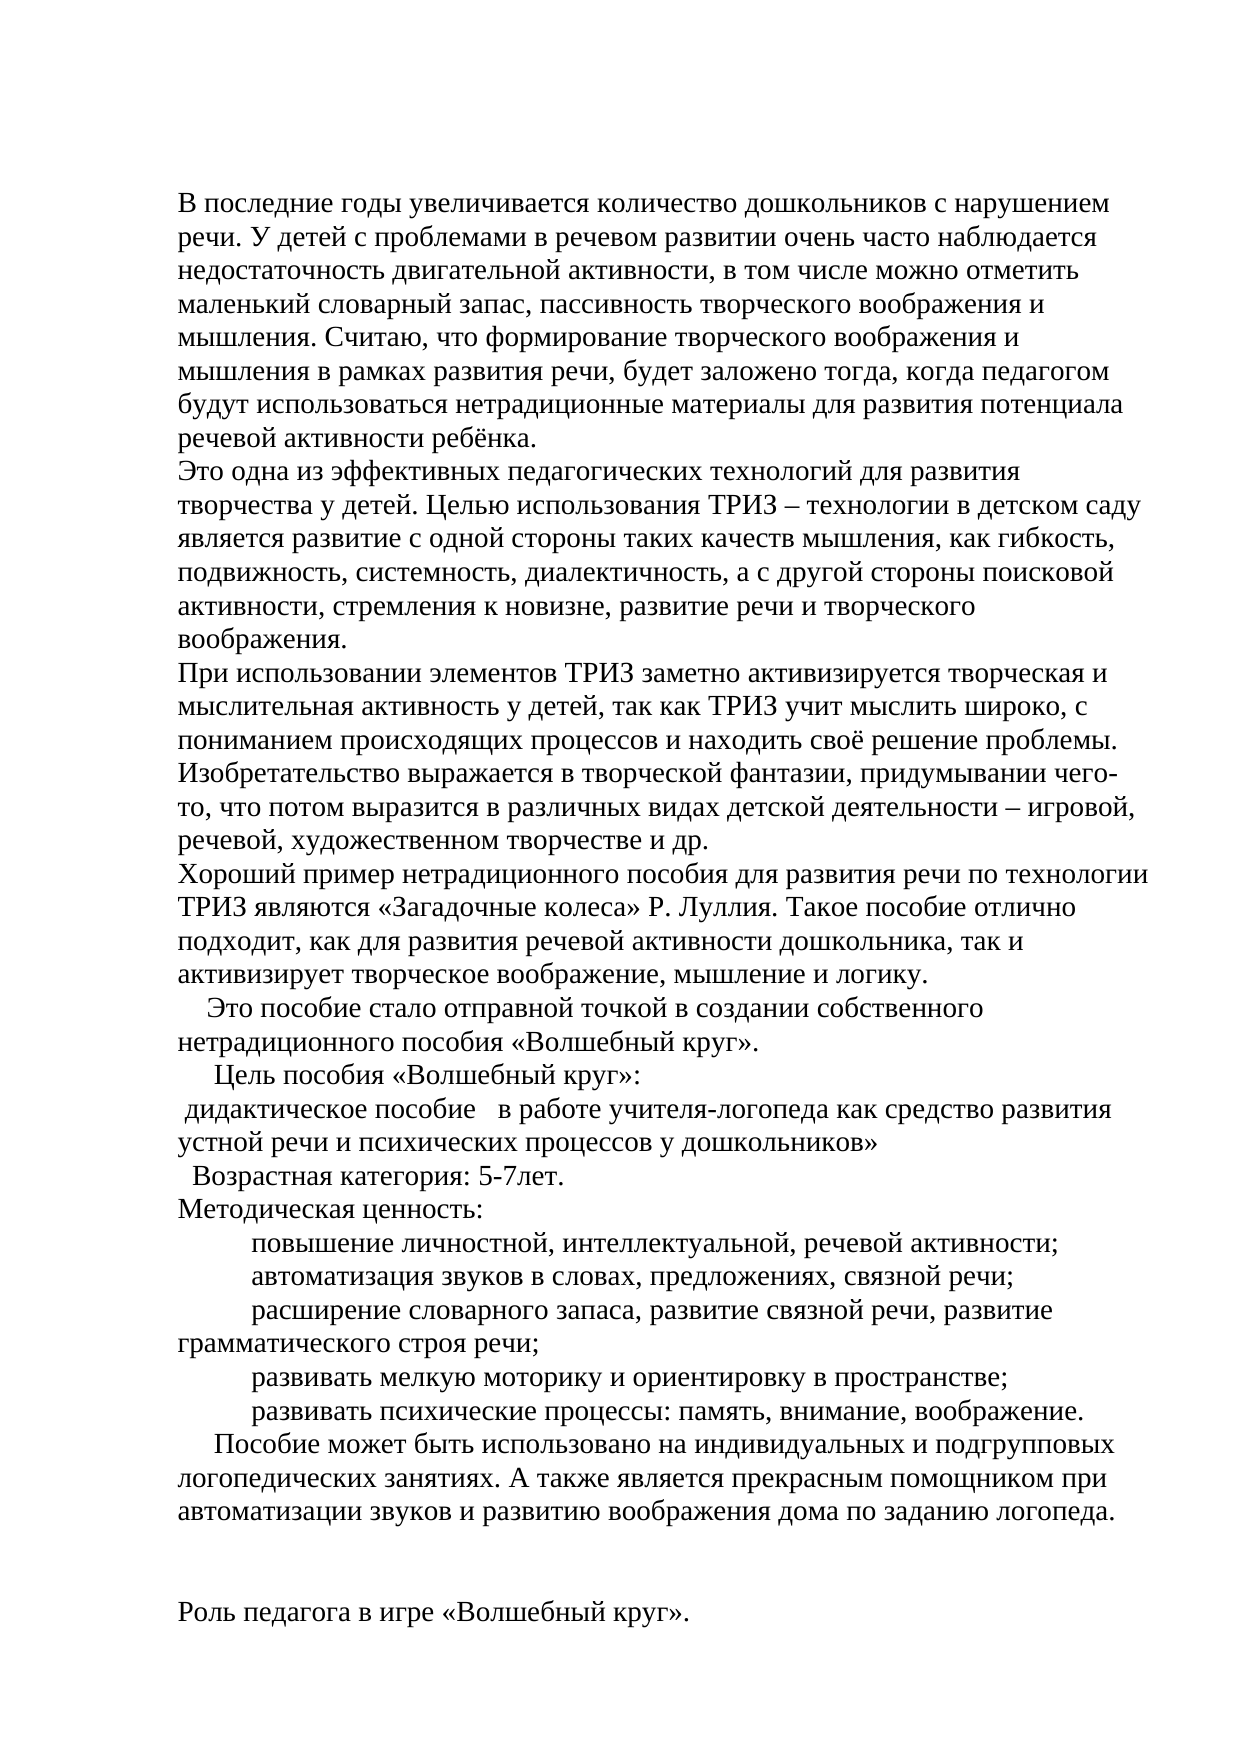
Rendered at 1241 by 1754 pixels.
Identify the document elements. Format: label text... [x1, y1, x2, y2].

text Пособие может быть использовано на индивидуальных и подгрупповых логопедических занятиях. А также является прекрасным помощником при автоматизации звуков и развитию воображения дома по заданию логопеда. [177, 1426, 1152, 1527]
text Возрастная категория: 5-7лет. [177, 1158, 1152, 1191]
text Цель пособия «Волшебный круг»: [177, 1057, 1152, 1091]
text Хороший пример нетрадиционного пособия для развития речи по технологии ТРИЗ являются «Загадочные колеса» Р. Луллия. Такое пособие отлично подходит, как для развития речевой активности дошкольника, так и активизирует творческое воображение, мышление и логику. [177, 856, 1152, 990]
text Роль педагога в игре «Волшебный круг». [177, 1594, 1152, 1627]
text расширение словарного запаса, развитие связной речи, развитие грамматического строя речи; [177, 1292, 1152, 1359]
text Это одна из эффективных педагогических технологий для развития творчества у детей. Целью использования ТРИЗ – технологии в детском саду является развитие с одной стороны таких качеств мышления, как гибкость, подвижность, системность, диалектичность, а с другой стороны поисковой активности, стремления к новизне, развитие речи и творческого воображения. [177, 453, 1152, 655]
text Методическая ценность: [177, 1191, 1152, 1225]
text развивать мелкую моторику и ориентировку в пространстве; [177, 1359, 1152, 1393]
text В последние годы увеличивается количество дошкольников с нарушением речи. У детей с проблемами в речевом развитии очень часто наблюдается недостаточность двигательной активности, в том числе можно отметить маленький словарный запас, пассивность творческого воображения и мышления. Считаю, что формирование творческого воображения и мышления в рамках развития речи, будет заложено тогда, когда педагогом будут использоваться нетрадиционные материалы для развития потенциала речевой активности ребёнка. [177, 185, 1152, 453]
text При использовании элементов ТРИЗ заметно активизируется творческая и мыслительная активность у детей, так как ТРИЗ учит мыслить широко, с пониманием происходящих процессов и находить своё решение проблемы. Изобретательство выражается в творческой фантазии, придумывании чего-то, что потом выразится в различных видах детской деятельности – игровой, речевой, художественном творчестве и др. [177, 655, 1152, 856]
text автоматизация звуков в словах, предложениях, связной речи; [177, 1258, 1152, 1292]
text дидактическое пособие в работе учителя-логопеда как средство развития устной речи и психических процессов у дошкольников» [177, 1091, 1152, 1158]
text развивать психические процессы: память, внимание, воображение. [177, 1393, 1152, 1426]
text повышение личностной, интеллектуальной, речевой активности; [177, 1225, 1152, 1258]
text Это пособие стало отправной точкой в создании собственного нетрадиционного пособия «Волшебный круг». [177, 990, 1152, 1057]
